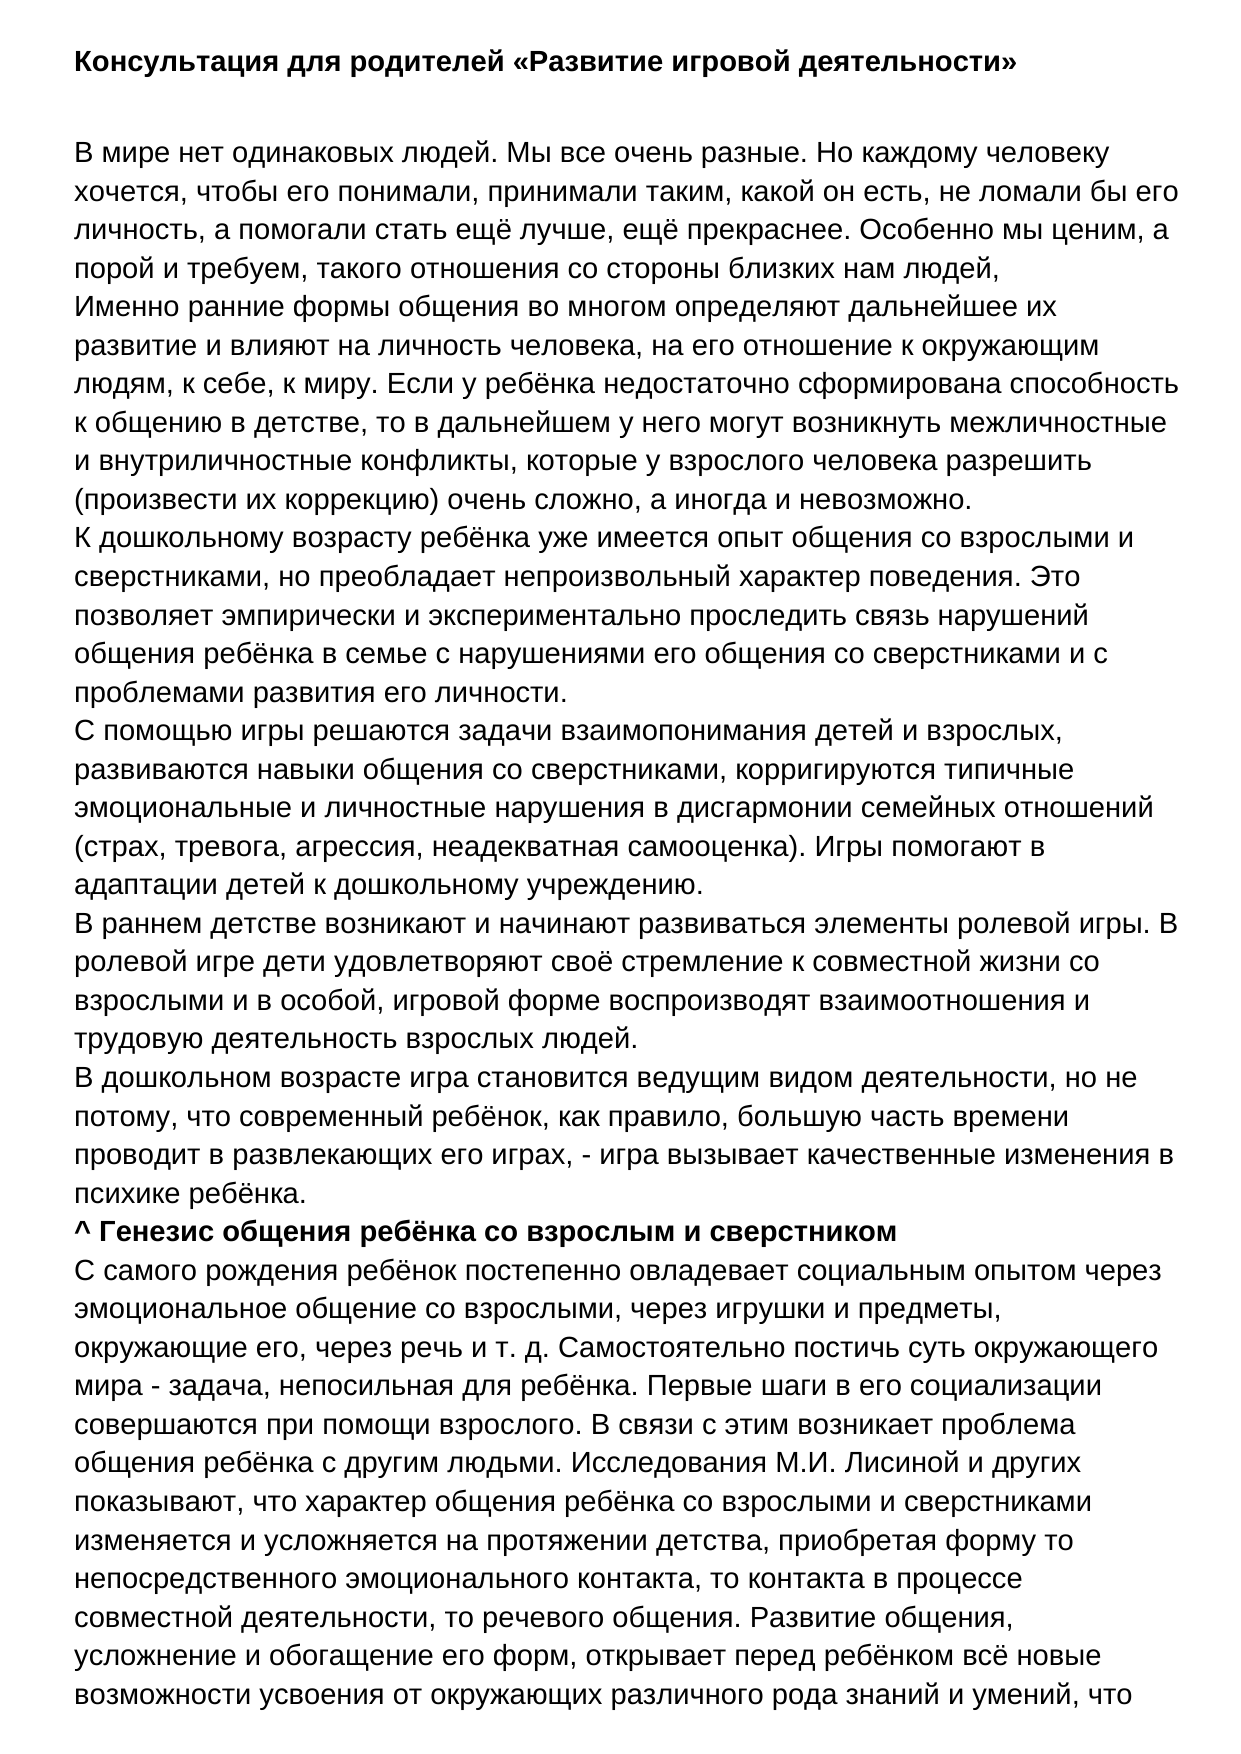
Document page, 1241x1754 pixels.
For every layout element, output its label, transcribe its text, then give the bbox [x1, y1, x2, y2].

text Консультация для родителей «Развитие игровой деятельности» [74, 44, 1181, 110]
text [74, 135, 1181, 1710]
